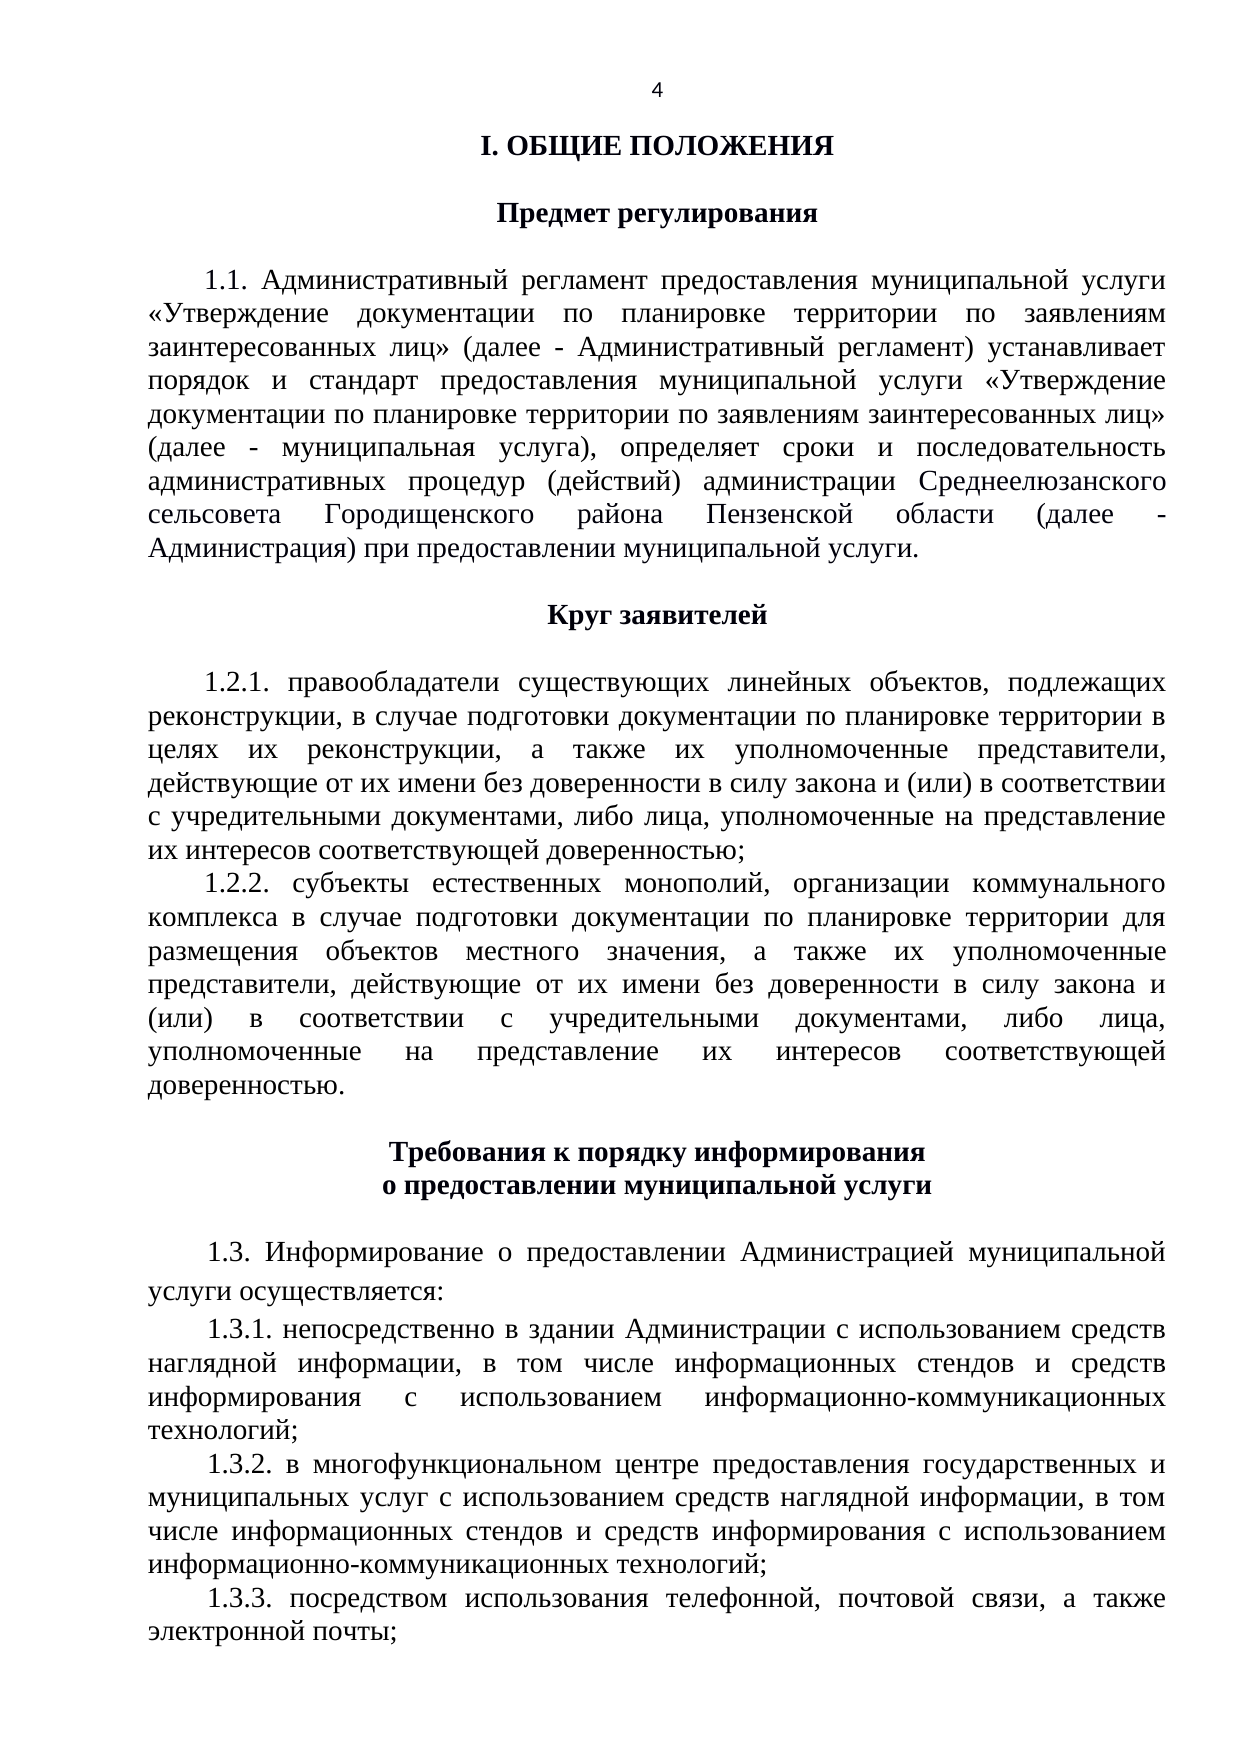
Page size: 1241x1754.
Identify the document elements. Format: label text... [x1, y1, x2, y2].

text 1.2.2. субъекты естественных монополий, организации коммунального комплекса в случае подготовки документации по планировке территории для размещения объектов местного значения, а также их уполномоченные представители, действующие от их имени без доверенности в силу закона и (или) в соответствии с учредительными документами, либо лица, уполномоченные на представление их интересов соответствующей доверенностью. [148, 866, 1167, 1100]
text I. ОБЩИЕ ПОЛОЖЕНИЯ [148, 128, 1167, 161]
text о предоставлении муниципальной услуги [148, 1167, 1167, 1201]
text Предмет регулирования [148, 195, 1167, 228]
text 1.3.2. в многофункциональном центре предоставления государственных и муниципальных услуг с использованием средств наглядной информации, в том числе информационных стендов и средств информирования с использованием информационно-коммуникационных технологий; [148, 1446, 1167, 1580]
text Требования к порядку информирования [148, 1134, 1167, 1167]
text 1.2.1. правообладатели существующих линейных объектов, подлежащих реконструкции, в случае подготовки документации по планировке территории в целях их реконструкции, а также их уполномоченные представители, действующие от их имени без доверенности в силу закона и (или) в соответствии с учредительными документами, либо лица, уполномоченные на представление их интересов соответствующей доверенностью; [148, 664, 1167, 866]
text 1.3.3. посредством использования телефонной, почтовой связи, а также электронной почты; [148, 1580, 1167, 1647]
text 1.3. Информирование о предоставлении Администрацией муниципальной услуги осуществляется: [148, 1234, 1167, 1307]
text 1.3.1. непосредственно в здании Администрации с использованием средств наглядной информации, в том числе информационных стендов и средств информирования с использованием информационно-коммуникационных технологий; [148, 1312, 1167, 1446]
text Круг заявителей [148, 597, 1167, 631]
text 1.1. Административный регламент предоставления муниципальной услуги «Утверждение документации по планировке территории по заявлениям заинтересованных лиц» (далее - Административный регламент) устанавливает порядок и стандарт предоставления муниципальной услуги «Утверждение документации по планировке территории по заявлениям заинтересованных лиц» (далее - муниципальная услуга), определяет сроки и последовательность административных процедур (действий) администрации Среднеелюзанского сельсовета Городищенского района Пензенской области (далее - Администрация) при предоставлении муниципальной услуги. [148, 262, 1167, 564]
